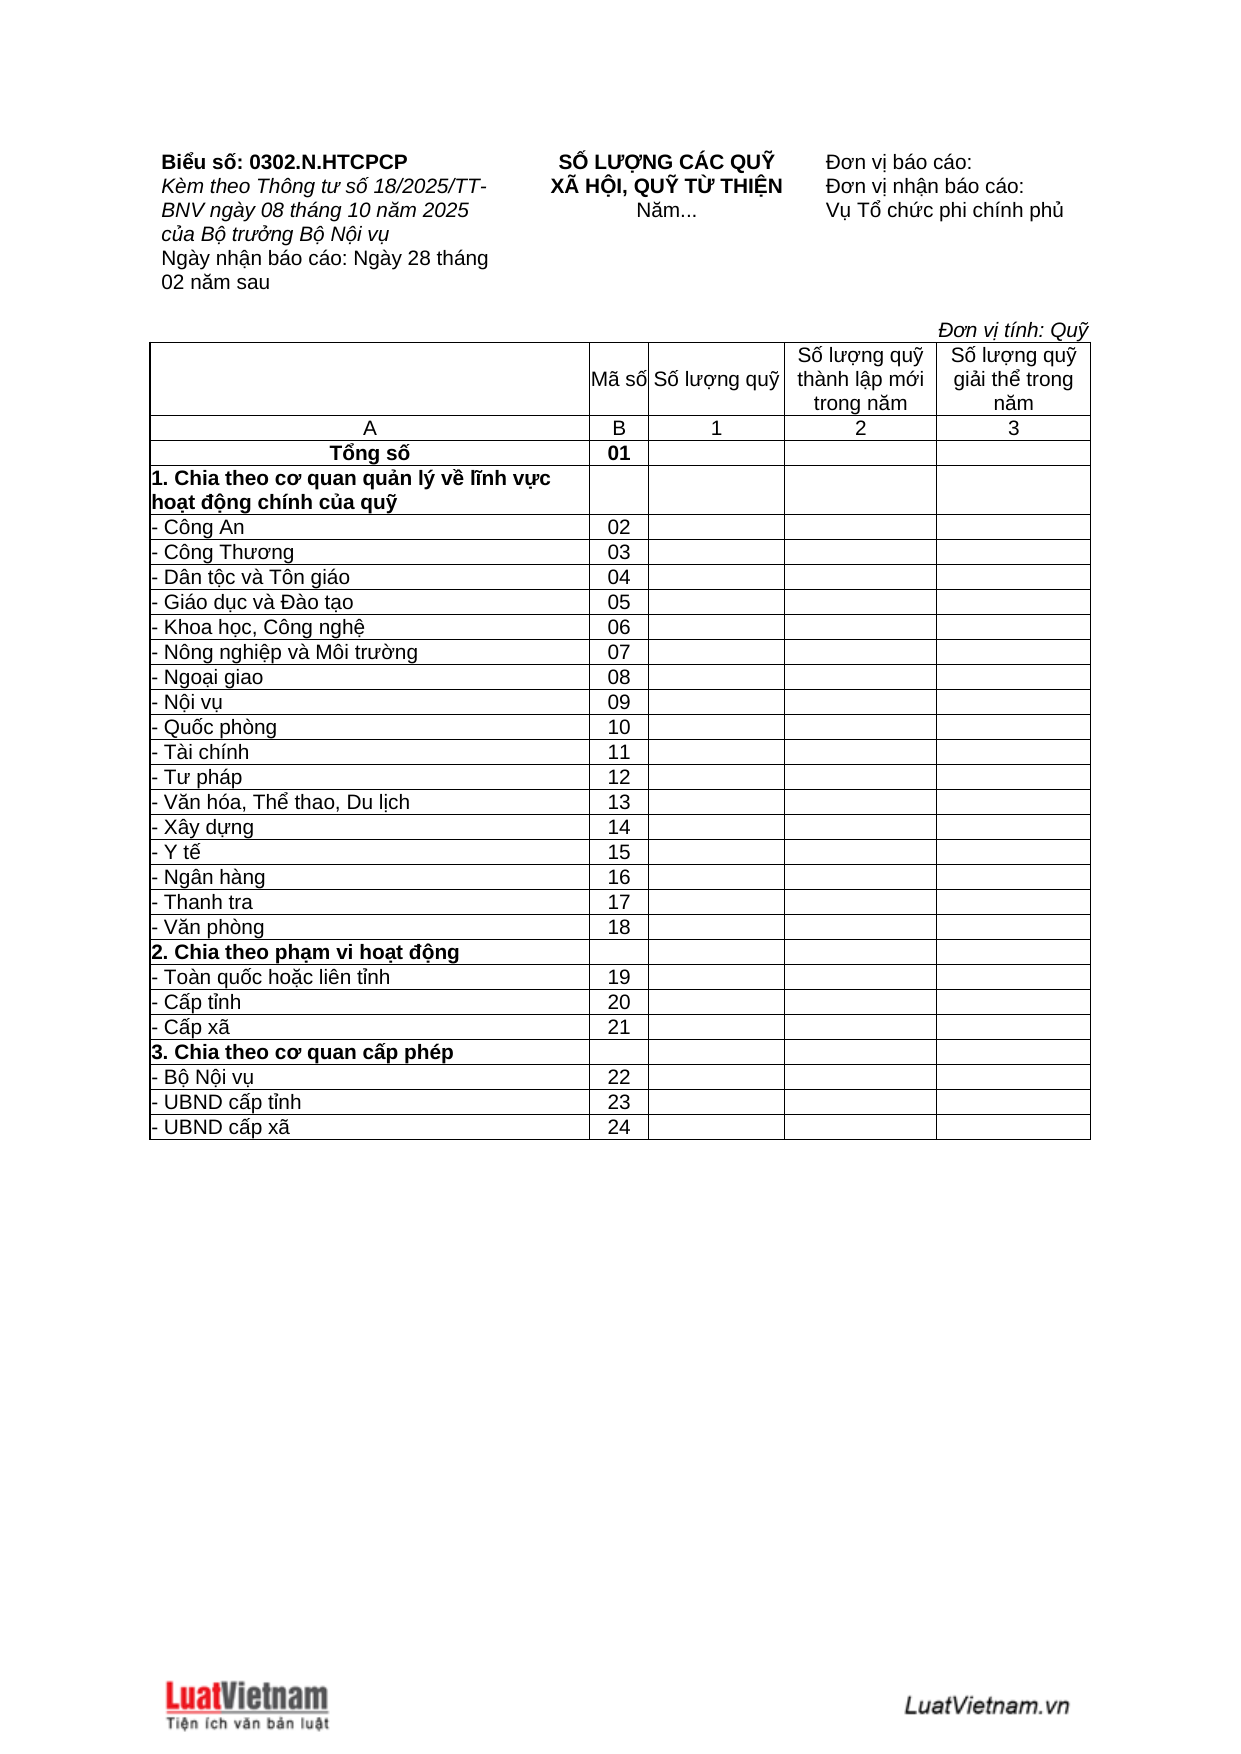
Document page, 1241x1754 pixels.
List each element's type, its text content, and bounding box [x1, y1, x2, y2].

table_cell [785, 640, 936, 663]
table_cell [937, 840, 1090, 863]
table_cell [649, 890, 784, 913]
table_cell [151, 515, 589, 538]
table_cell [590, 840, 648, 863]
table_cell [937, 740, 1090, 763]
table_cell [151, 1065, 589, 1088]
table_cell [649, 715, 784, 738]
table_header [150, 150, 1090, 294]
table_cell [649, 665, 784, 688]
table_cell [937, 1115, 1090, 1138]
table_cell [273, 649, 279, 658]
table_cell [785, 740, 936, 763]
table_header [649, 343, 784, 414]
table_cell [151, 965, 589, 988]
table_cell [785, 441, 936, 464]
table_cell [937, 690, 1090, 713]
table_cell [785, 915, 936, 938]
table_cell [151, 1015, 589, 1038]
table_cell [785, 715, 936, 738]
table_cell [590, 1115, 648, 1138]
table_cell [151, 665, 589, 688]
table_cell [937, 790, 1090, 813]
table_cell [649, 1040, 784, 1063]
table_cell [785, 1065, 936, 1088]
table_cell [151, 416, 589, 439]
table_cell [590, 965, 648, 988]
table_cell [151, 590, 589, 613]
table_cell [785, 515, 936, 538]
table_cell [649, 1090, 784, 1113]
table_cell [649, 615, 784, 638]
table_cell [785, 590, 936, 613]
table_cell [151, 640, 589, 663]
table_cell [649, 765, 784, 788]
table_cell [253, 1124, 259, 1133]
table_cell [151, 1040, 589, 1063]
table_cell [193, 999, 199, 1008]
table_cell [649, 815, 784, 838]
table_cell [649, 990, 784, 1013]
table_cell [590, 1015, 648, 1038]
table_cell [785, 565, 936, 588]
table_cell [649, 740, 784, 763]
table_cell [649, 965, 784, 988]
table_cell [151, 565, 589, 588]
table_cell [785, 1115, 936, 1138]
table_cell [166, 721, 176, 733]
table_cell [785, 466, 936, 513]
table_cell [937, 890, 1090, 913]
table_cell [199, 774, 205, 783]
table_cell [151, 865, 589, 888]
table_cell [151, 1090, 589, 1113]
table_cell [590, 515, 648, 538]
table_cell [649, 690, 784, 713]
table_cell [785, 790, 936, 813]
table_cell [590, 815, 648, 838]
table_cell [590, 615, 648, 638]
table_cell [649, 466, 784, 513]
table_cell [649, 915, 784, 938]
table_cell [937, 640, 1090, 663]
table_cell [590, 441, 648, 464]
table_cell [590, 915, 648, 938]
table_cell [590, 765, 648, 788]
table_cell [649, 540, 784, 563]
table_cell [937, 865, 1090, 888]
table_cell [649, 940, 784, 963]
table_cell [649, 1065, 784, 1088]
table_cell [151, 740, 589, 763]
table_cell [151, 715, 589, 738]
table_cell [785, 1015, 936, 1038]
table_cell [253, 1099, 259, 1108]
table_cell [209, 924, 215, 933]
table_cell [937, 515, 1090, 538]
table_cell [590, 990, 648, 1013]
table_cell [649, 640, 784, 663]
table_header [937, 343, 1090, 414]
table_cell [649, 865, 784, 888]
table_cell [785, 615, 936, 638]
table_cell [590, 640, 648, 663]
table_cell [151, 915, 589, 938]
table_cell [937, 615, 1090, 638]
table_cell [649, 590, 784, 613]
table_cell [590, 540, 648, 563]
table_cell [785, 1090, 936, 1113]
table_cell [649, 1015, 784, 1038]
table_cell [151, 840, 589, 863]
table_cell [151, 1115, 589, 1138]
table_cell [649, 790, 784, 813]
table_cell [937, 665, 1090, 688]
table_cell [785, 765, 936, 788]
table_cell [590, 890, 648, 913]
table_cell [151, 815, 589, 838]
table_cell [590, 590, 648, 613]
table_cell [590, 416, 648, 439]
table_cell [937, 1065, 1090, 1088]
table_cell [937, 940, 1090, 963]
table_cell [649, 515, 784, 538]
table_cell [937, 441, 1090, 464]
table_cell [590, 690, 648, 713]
text Đơn vị tính: Quỹ [150, 318, 1090, 342]
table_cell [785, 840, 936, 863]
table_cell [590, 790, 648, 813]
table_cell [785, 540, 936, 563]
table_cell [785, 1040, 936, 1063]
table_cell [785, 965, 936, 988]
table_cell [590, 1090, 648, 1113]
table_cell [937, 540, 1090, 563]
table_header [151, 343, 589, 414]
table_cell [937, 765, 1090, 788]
picture [150, 1660, 1089, 1754]
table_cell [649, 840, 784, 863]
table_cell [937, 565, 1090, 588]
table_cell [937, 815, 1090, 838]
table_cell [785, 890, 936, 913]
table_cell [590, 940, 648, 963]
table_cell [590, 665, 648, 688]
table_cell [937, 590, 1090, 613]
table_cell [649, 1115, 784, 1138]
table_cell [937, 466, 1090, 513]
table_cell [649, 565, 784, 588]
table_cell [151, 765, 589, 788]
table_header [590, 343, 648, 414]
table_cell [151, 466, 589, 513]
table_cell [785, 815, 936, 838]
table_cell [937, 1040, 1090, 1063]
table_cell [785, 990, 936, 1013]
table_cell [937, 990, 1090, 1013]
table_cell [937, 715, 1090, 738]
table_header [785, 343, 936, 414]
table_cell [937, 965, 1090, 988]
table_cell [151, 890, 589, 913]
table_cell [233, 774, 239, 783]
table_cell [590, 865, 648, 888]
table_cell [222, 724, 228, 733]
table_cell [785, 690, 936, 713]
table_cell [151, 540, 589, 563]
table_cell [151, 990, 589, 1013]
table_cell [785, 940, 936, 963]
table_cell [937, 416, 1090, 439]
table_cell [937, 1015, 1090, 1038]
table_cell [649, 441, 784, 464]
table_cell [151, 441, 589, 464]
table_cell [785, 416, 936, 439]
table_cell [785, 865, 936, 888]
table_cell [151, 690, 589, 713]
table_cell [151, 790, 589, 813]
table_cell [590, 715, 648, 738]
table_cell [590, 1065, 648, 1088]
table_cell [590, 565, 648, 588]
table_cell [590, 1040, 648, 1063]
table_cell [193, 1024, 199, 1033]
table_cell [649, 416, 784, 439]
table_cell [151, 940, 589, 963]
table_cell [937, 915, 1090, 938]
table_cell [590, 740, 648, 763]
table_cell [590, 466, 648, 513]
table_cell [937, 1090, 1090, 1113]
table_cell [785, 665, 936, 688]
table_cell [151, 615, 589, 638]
